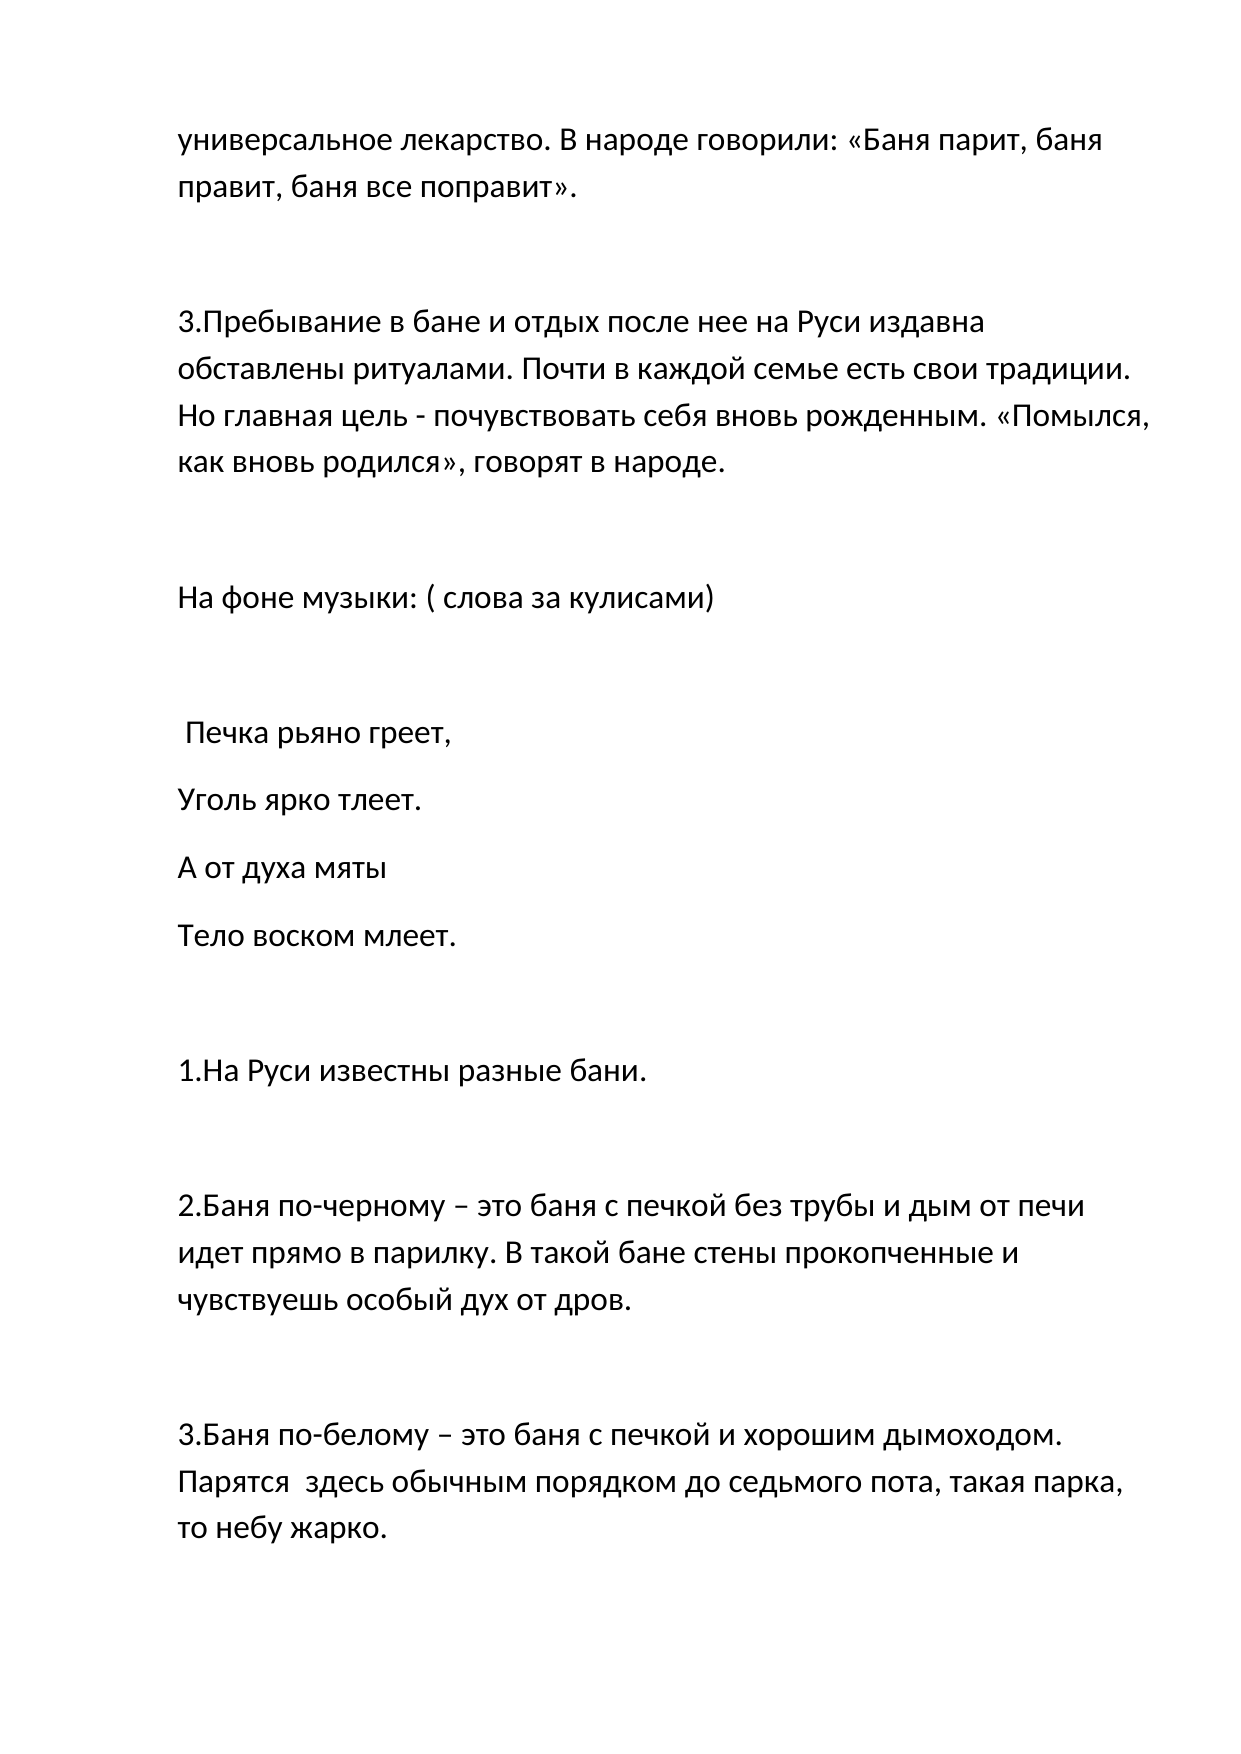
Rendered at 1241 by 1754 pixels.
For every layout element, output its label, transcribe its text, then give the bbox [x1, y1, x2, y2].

text 1.На Руси известны разные бани. [177, 1049, 1152, 1089]
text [177, 118, 1152, 206]
text 3.Пребывание в бане и отдых после нее на Руси издавна обставлены ритуалами. Почти в каждой семье есть свои традиции. Но главная цель - почувствовать себя вновь рожденным. «Помылся, как вновь родился», говорят в народе. [177, 300, 1152, 481]
text На фоне музыки: ( слова за кулисами) [177, 576, 1152, 616]
text 3.Баня по-белому – это баня с печкой и хорошим дымоходом. Парятся здесь обычным порядком до седьмого пота, такая парка, то небу жарко. [177, 1413, 1152, 1547]
text Уголь ярко тлеет. [177, 778, 1152, 819]
text Печка рьяно греет, [177, 711, 1152, 752]
text А от духа мяты [177, 846, 1152, 887]
text 2.Баня по-черному – это баня с печкой без трубы и дым от печи идет прямо в парилку. В такой бане стены прокопченные и чувствуешь особый дух от дров. [177, 1184, 1152, 1318]
text Тело воском млеет. [177, 914, 1152, 954]
